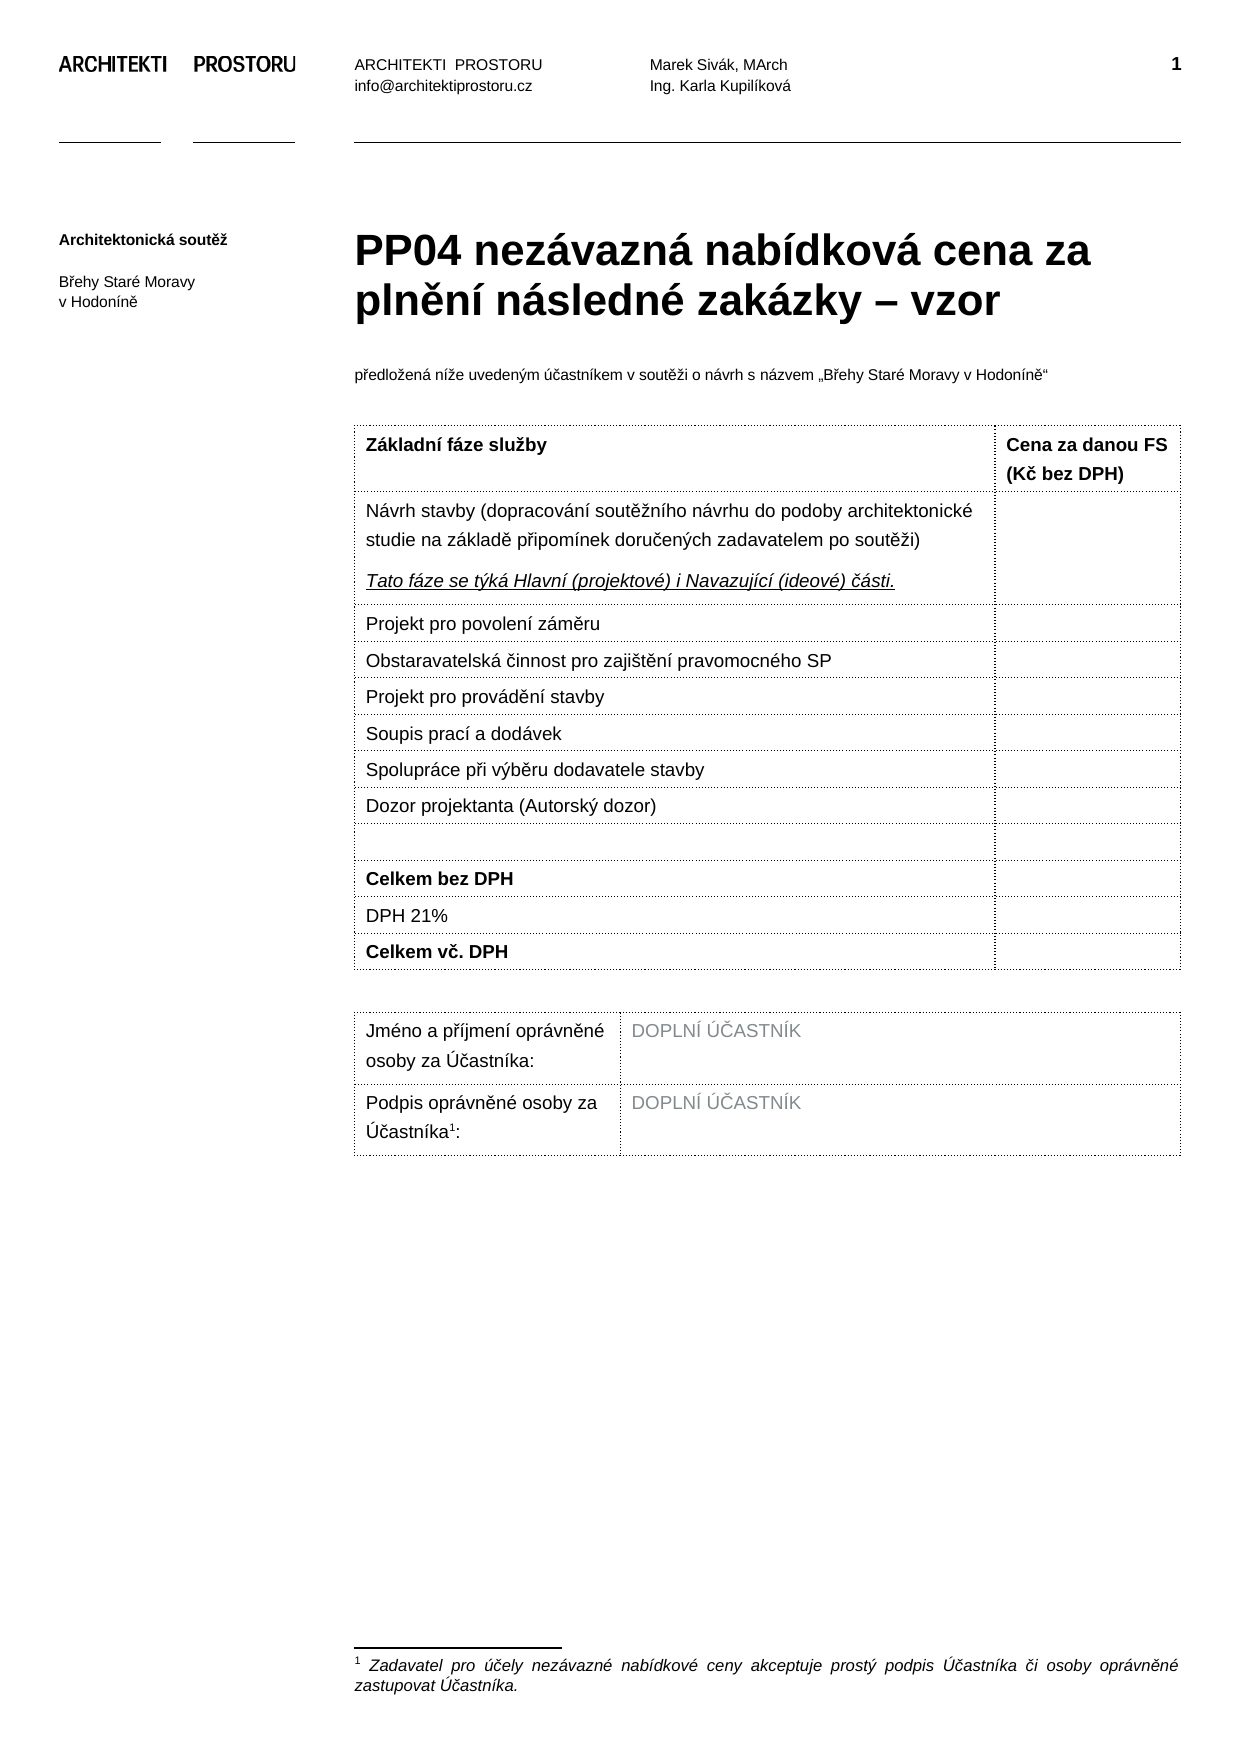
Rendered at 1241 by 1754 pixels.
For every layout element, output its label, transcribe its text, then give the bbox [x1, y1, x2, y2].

table_cell [995, 750, 1181, 787]
table_cell [995, 641, 1181, 677]
text předložená níže uvedeným účastníkem v soutěži o návrh s názvem „Břehy Staré Moravy v Hodoníně“ [354, 363, 1181, 383]
table_cell Dozor projektanta (Autorský dozor) [354, 787, 995, 823]
table_header Základní fáze služby [354, 425, 995, 491]
picture [59, 56, 296, 72]
table_cell Projekt pro povolení záměru [354, 604, 995, 641]
table_cell Spolupráce při výběru dodavatele stavby [354, 750, 995, 787]
table_cell [995, 933, 1181, 969]
table_cell [995, 714, 1181, 750]
table_cell [354, 823, 995, 859]
table_cell [995, 491, 1181, 604]
table_cell DOPLNÍ ÚČASTNÍK [620, 1084, 1181, 1155]
table_cell [995, 787, 1181, 823]
table_cell [995, 604, 1181, 641]
table_cell Návrh stavby (dopracování soutěžního návrhu do podoby architektonické studie na základě připomínek doručených zadavatelem po soutěži) Tato fáze se týká Hlavní (projektové) i Navazující (ideové) části. [354, 491, 995, 604]
table_cell Podpis oprávněné osoby za Účastníka: [354, 1084, 620, 1155]
table_cell [995, 896, 1181, 932]
table_cell DPH 21% [354, 896, 995, 932]
table_cell Celkem bez DPH [354, 860, 995, 896]
table_cell Obstaravatelská činnost pro zajištění pravomocného SP [354, 641, 995, 677]
table_cell Celkem vč. DPH [354, 933, 995, 969]
table_cell Soupis prací a dodávek [354, 714, 995, 750]
text PP04 nezávazná nabídková cena za plnění následné zakázky – vzor [354, 224, 1181, 325]
table_header DOPLNÍ ÚČASTNÍK [620, 1012, 1181, 1083]
table_cell [995, 860, 1181, 896]
table_cell [995, 823, 1181, 859]
table_cell Projekt pro provádění stavby [354, 677, 995, 714]
table_header Cena za danou FS (Kč bez DPH) [995, 425, 1181, 491]
table_cell [995, 677, 1181, 714]
table_header Jméno a příjmení oprávněné osoby za Účastníka: [354, 1012, 620, 1083]
